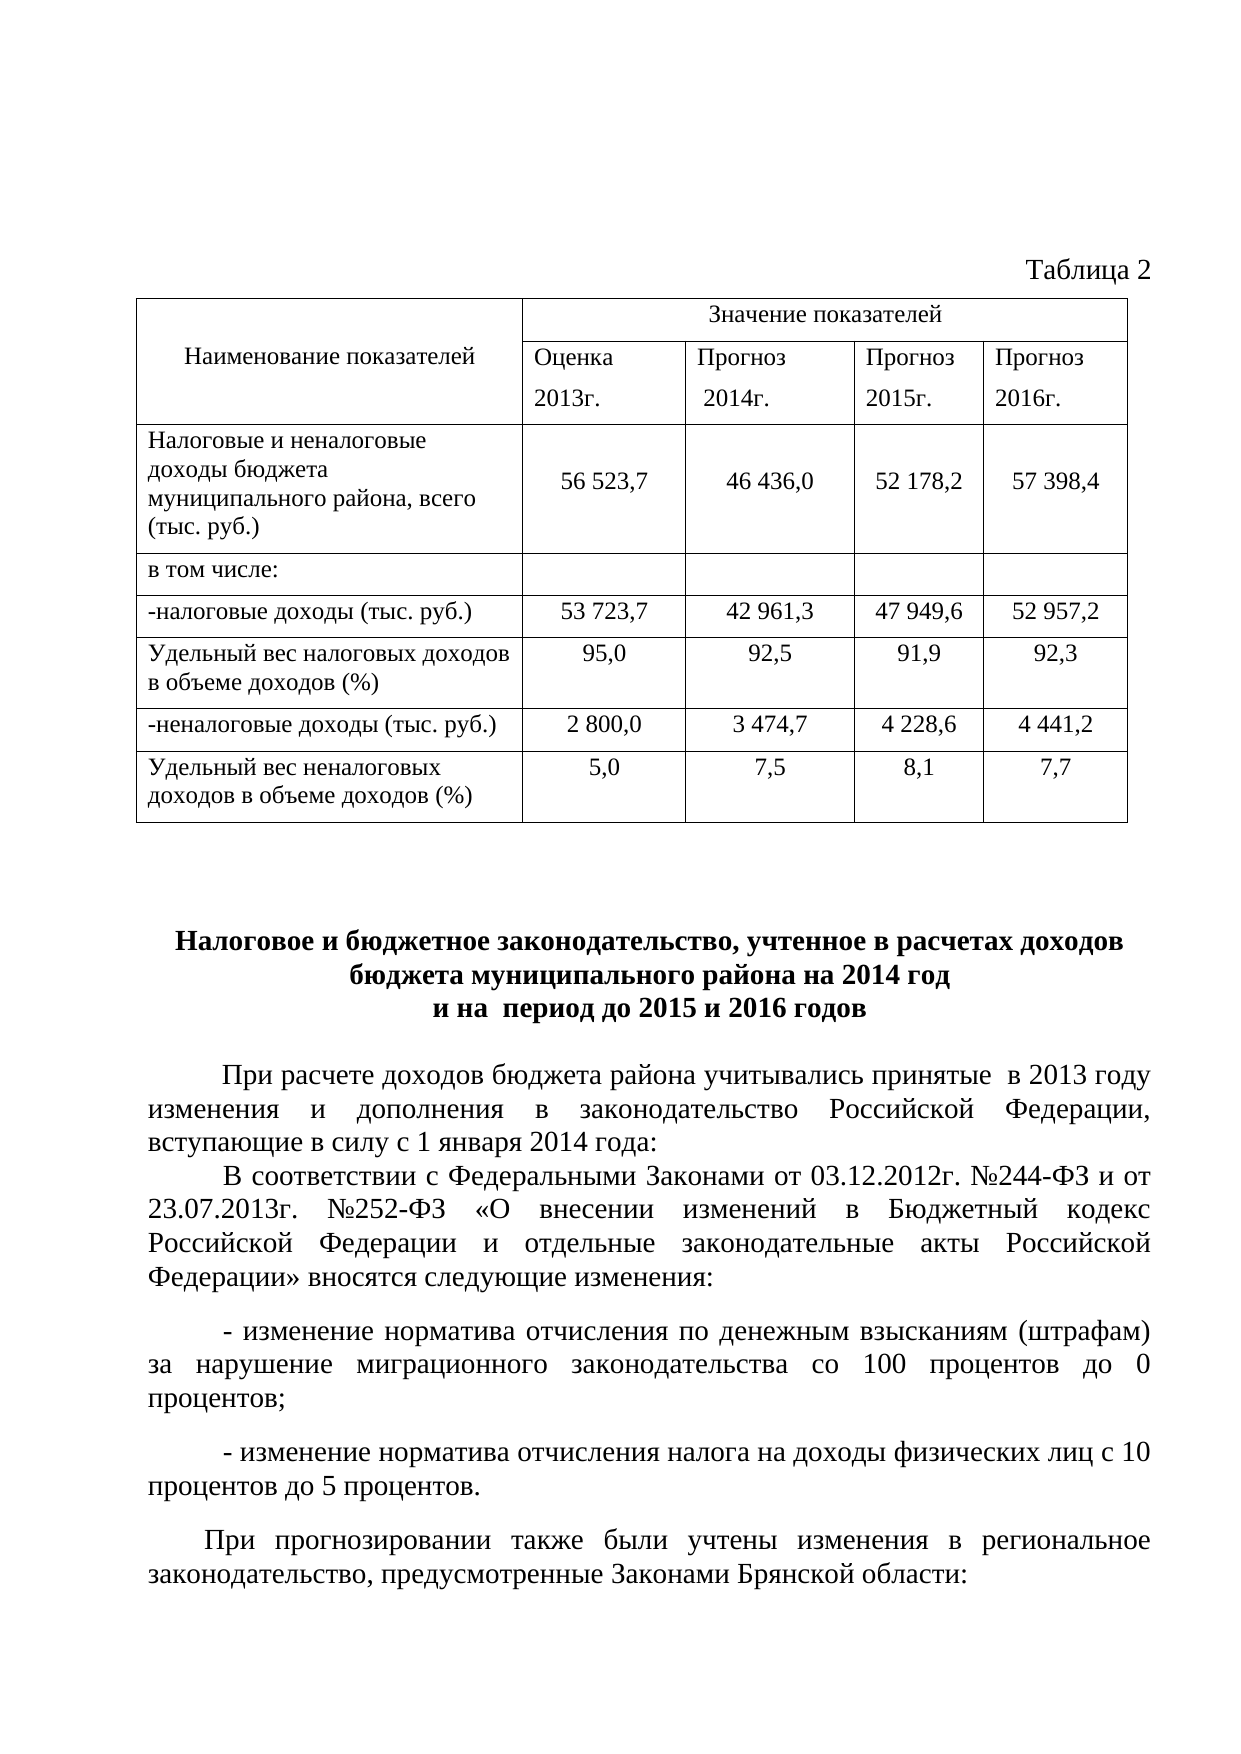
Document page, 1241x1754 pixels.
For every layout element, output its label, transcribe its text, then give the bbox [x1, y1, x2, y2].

table_cell 5,0 [523, 752, 685, 822]
table_cell 4 228,6 [855, 709, 983, 751]
table_cell 3 474,7 [686, 709, 854, 751]
table_cell 95,0 [523, 638, 685, 708]
text При расчете доходов бюджета района учитывались принятые в 2013 году изменения и дополнения в законодательство Российской Федерации, вступающие в силу с 1 января 2014 года: [148, 1057, 1152, 1158]
text Налоговое и бюджетное законодательство, учтенное в расчетах доходов бюджета муниципального района на 2014 год и на период до 2015 и 2016 годов [148, 923, 1152, 1024]
table_cell Удельный вес неналоговых доходов в объеме доходов (%) [137, 752, 522, 822]
table_cell Прогноз 2014г. [686, 342, 854, 424]
table_cell [523, 554, 685, 595]
table_cell [984, 554, 1127, 595]
table_cell Прогноз 2015г. [855, 342, 983, 424]
table_cell 92,5 [686, 638, 854, 708]
table_cell 4 441,2 [984, 709, 1127, 751]
text При прогнозировании также были учтены изменения в региональное законодательство, предусмотренные Законами Брянской области: [148, 1522, 1152, 1589]
text - изменение норматива отчисления по денежным взысканиям (штрафам) за нарушение миграционного законодательства со 100 процентов до 0 процентов; [148, 1313, 1152, 1414]
table_cell 42 961,3 [686, 596, 854, 637]
table_cell в том числе: [137, 554, 522, 595]
table_header Значение показателей [523, 299, 1127, 341]
table_cell -налоговые доходы (тыс. руб.) [137, 596, 522, 637]
table_cell 52 957,2 [984, 596, 1127, 637]
text - изменение норматива отчисления налога на доходы физических лиц с 10 процентов до 5 процентов. [148, 1434, 1152, 1502]
table_cell 46 436,0 [686, 425, 854, 553]
table_cell 57 398,4 [984, 425, 1127, 553]
table_cell [855, 554, 983, 595]
table_cell Прогноз 2016г. [984, 342, 1127, 424]
table_cell [686, 554, 854, 595]
table_cell 7,7 [984, 752, 1127, 822]
table_cell 53 723,7 [523, 596, 685, 637]
table_cell Оценка 2013г. [523, 342, 685, 424]
text В соответствии с Федеральными Законами от 03.12.2012г. №244-ФЗ и от 23.07.2013г. №252-ФЗ «О внесении изменений в Бюджетный кодекс Российской Федерации и отдельные законодательные акты Российской Федерации» вносятся следующие изменения: [148, 1158, 1152, 1292]
table_cell 8,1 [855, 752, 983, 822]
table_cell 47 949,6 [855, 596, 983, 637]
table_cell 52 178,2 [855, 425, 983, 553]
table_cell 2 800,0 [523, 709, 685, 751]
table_cell 92,3 [984, 638, 1127, 708]
table_cell -неналоговые доходы (тыс. руб.) [137, 709, 522, 751]
table_cell 56 523,7 [523, 425, 685, 553]
table_cell 91,9 [855, 638, 983, 708]
text Таблица 2 [148, 252, 1152, 286]
table_cell Удельный вес налоговых доходов в объеме доходов (%) [137, 638, 522, 708]
table_cell 7,5 [686, 752, 854, 822]
table_cell Налоговые и неналоговые доходы бюджета муниципального района, всего (тыс. руб.) [137, 425, 522, 553]
table_header Наименование показателей [137, 299, 522, 424]
